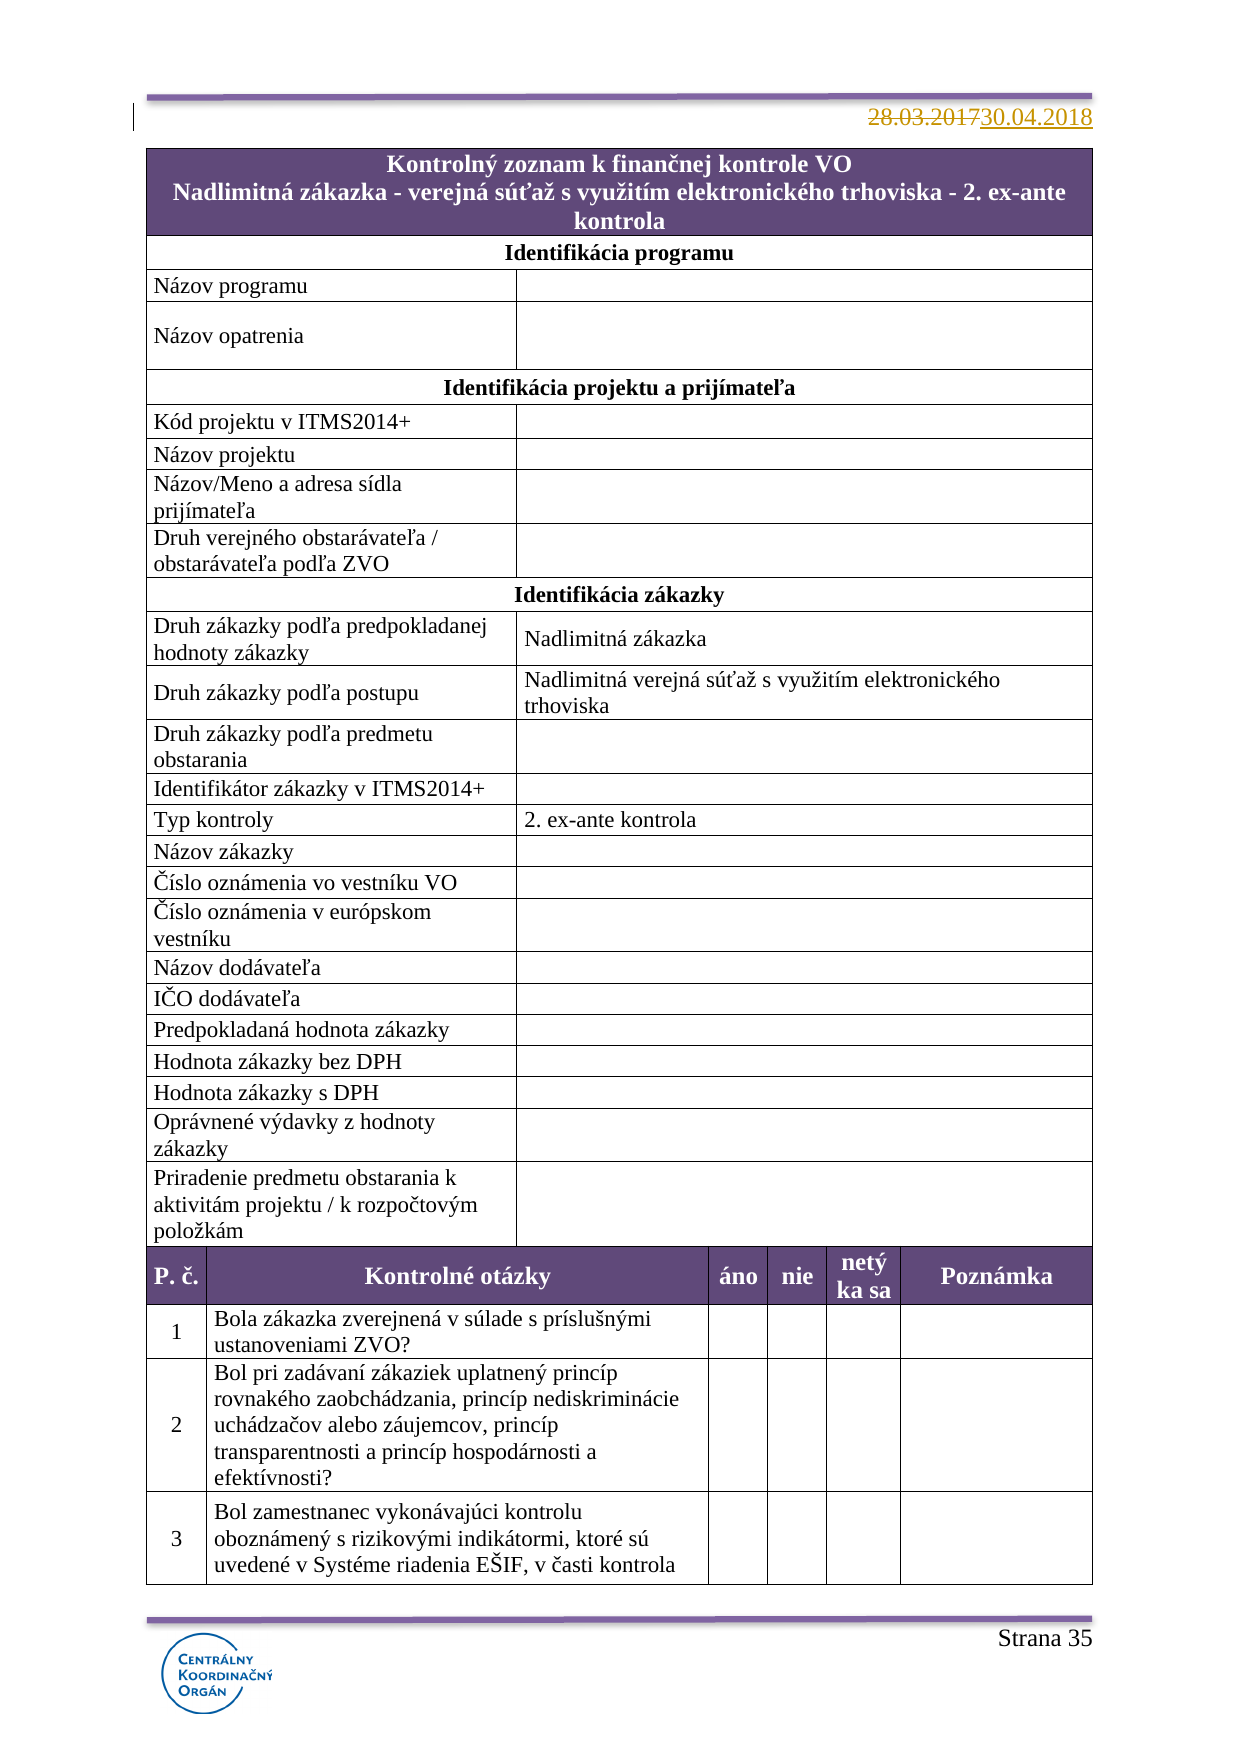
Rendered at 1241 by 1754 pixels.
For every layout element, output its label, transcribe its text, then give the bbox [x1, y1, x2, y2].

table_cell Identifikácia programu [147, 236, 1092, 269]
table_cell Nadlimitná verejná súťaž s využitím elektronického trhoviska [517, 666, 1092, 719]
table_cell Oprávnené výdavky z hodnoty zákazky [147, 1109, 516, 1161]
table_cell Identifikácia zákazky [147, 578, 1092, 611]
table_cell Kontrolné otázky [207, 1247, 708, 1304]
table_cell [768, 1492, 826, 1584]
table_cell [709, 1305, 767, 1358]
table_cell [517, 524, 1092, 577]
table_cell Typ kontroly [147, 805, 516, 835]
table_cell Druh zákazky podľa predpokladanej hodnoty zákazky [147, 612, 516, 665]
table_cell Druh zákazky podľa postupu [147, 666, 516, 719]
table_cell Priradenie predmetu obstarania k aktivitám projektu / k rozpočtovým položkám [147, 1162, 516, 1246]
table_cell 2 [147, 1359, 206, 1491]
table_cell [517, 720, 1092, 772]
table_cell Identifikátor zákazky v ITMS2014+ [147, 774, 516, 804]
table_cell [207, 1492, 708, 1584]
table_cell [517, 270, 1092, 301]
table_cell Predpokladaná hodnota zákazky [147, 1015, 516, 1045]
table_cell Číslo oznámenia vo vestníku VO [147, 867, 516, 897]
table_cell [517, 302, 1092, 369]
table_cell [517, 1077, 1092, 1107]
table_cell nie [768, 1247, 826, 1304]
picture [159, 1631, 272, 1713]
table_cell [901, 1305, 1092, 1358]
table_cell [517, 984, 1092, 1014]
table_cell Poznámka [901, 1247, 1092, 1304]
table_cell 3 [147, 1492, 206, 1584]
table_cell [517, 405, 1092, 438]
table_cell Identifikácia projektu a prijímateľa [147, 370, 1092, 404]
table_cell Názov projektu [147, 439, 516, 469]
table_cell Názov dodávateľa [147, 952, 516, 982]
table_cell [517, 774, 1092, 804]
table_cell [709, 1359, 767, 1491]
table_cell [517, 1162, 1092, 1246]
table_cell Názov zákazky [147, 836, 516, 866]
table_cell [517, 1046, 1092, 1076]
table_cell [517, 470, 1092, 523]
table_cell [517, 1015, 1092, 1045]
table_cell Bola zákazka zverejnená v súlade s príslušnými ustanoveniami ZVO? [207, 1305, 708, 1358]
table_cell Kód projektu v ITMS2014+ [147, 405, 516, 438]
table_cell Nadlimitná zákazka [517, 612, 1092, 665]
table_cell Názov programu [147, 270, 516, 301]
table_cell Hodnota zákazky bez DPH [147, 1046, 516, 1076]
table_cell [827, 1492, 900, 1584]
table_cell [517, 867, 1092, 897]
table_cell [517, 836, 1092, 866]
table_header Kontrolný zoznam k finančnej kontrole VO Nadlimitná zákazka - verejná súťaž s využitím elektronického trhoviska - 2. ex-ante kontrola [147, 149, 1092, 235]
table_cell [901, 1359, 1092, 1491]
table_cell [517, 899, 1092, 951]
table_cell Číslo oznámenia v európskom vestníku [147, 899, 516, 951]
table_cell 1 [147, 1305, 206, 1358]
table_cell P. č. [147, 1247, 206, 1304]
table_cell netýka sa [827, 1247, 900, 1304]
table_cell Názov opatrenia [147, 302, 516, 369]
table_cell [517, 952, 1092, 982]
table_cell 2. ex-ante kontrola [517, 805, 1092, 835]
table_cell [517, 1109, 1092, 1161]
table_cell IČO dodávateľa [147, 984, 516, 1014]
table_cell [517, 439, 1092, 469]
table_cell Druh verejného obstarávateľa / obstarávateľa podľa ZVO [147, 524, 516, 577]
table_cell Druh zákazky podľa predmetu obstarania [147, 720, 516, 772]
table_cell Bol pri zadávaní zákaziek uplatnený princíp rovnakého zaobchádzania, princíp nediskriminácie uchádzačov alebo záujemcov, princíp transparentnosti a princíp hospodárnosti a efektívnosti? [207, 1359, 708, 1491]
table_cell [768, 1305, 826, 1358]
table_cell áno [709, 1247, 767, 1304]
table_cell [901, 1492, 1092, 1584]
table_cell [827, 1359, 900, 1491]
table_cell Názov/Meno a adresa sídla prijímateľa [147, 470, 516, 523]
table_cell [827, 1305, 900, 1358]
table_cell [768, 1359, 826, 1491]
table_cell [709, 1492, 767, 1584]
table_cell Hodnota zákazky s DPH [147, 1077, 516, 1107]
